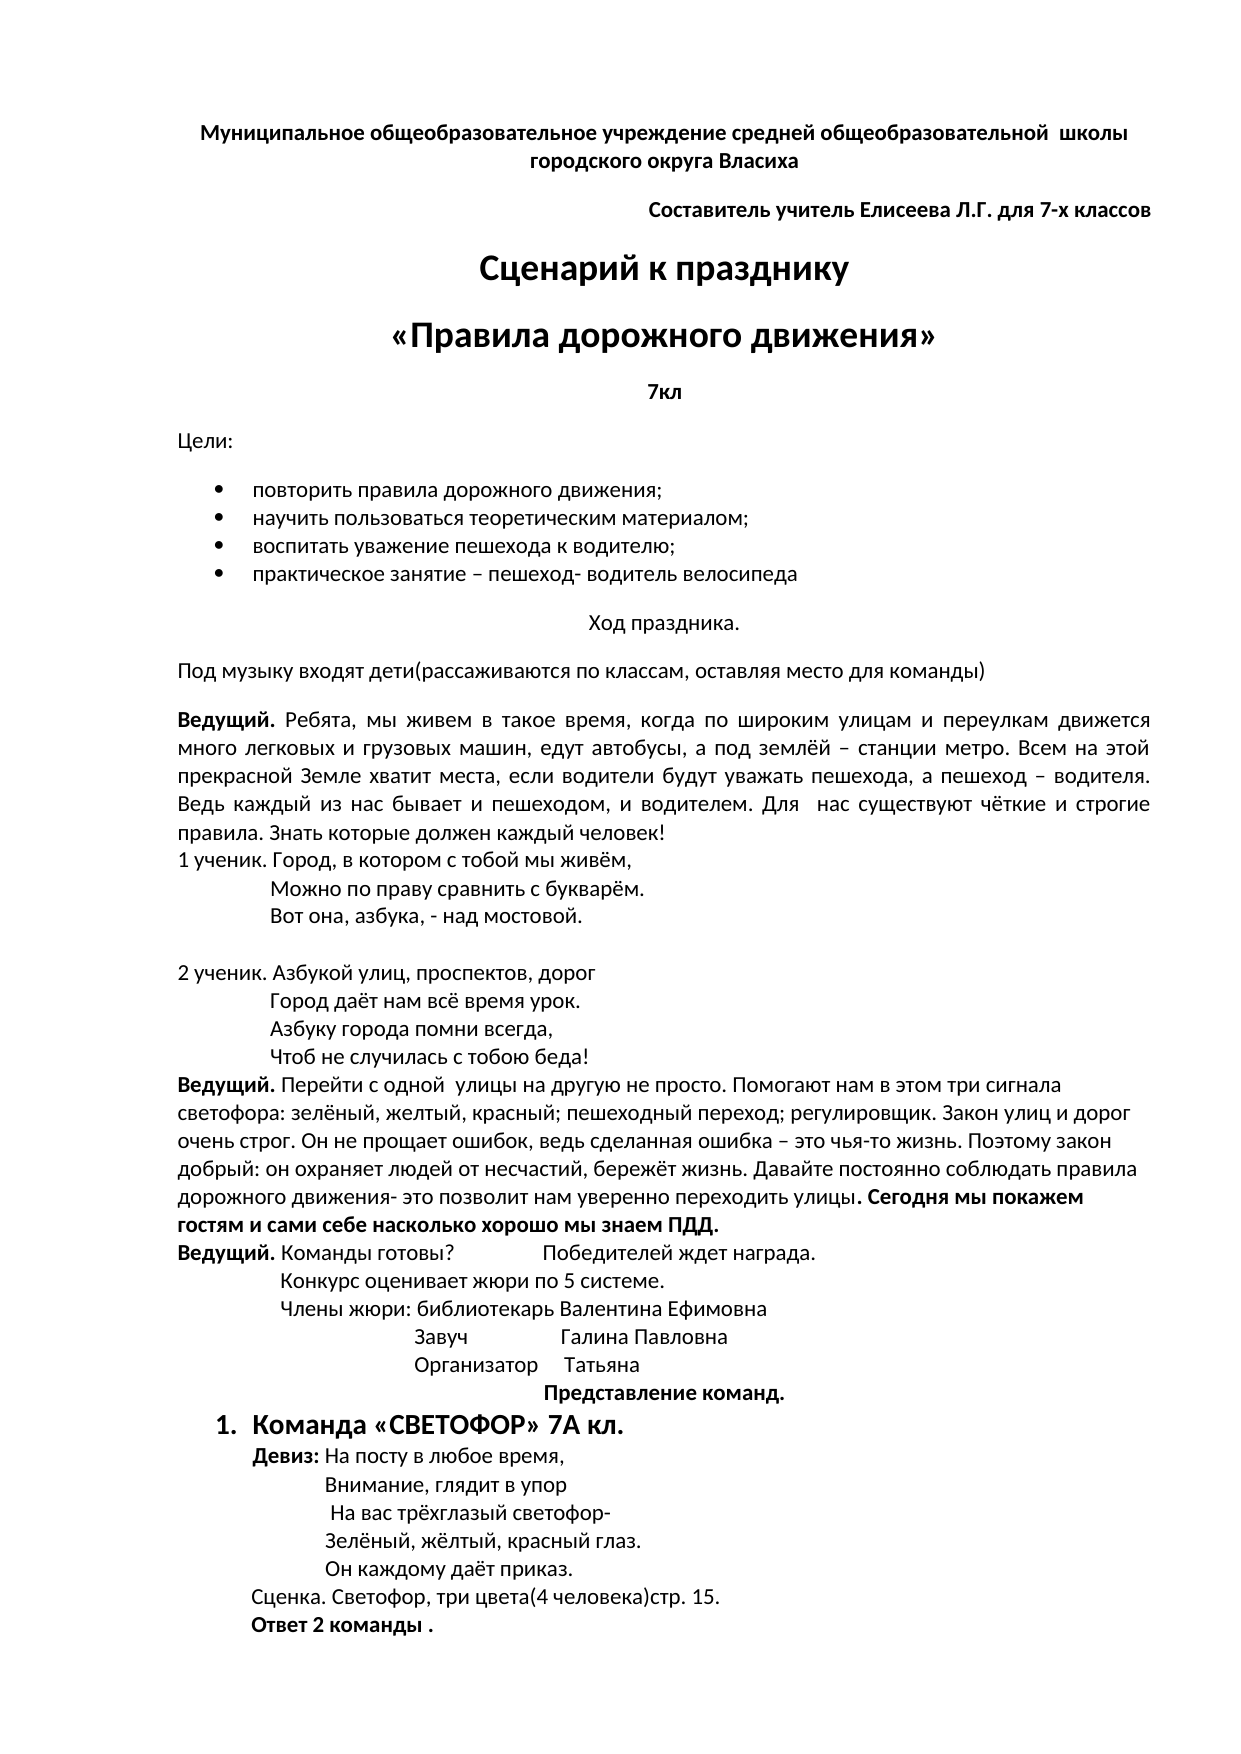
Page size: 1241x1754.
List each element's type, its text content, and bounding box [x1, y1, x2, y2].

list научить пользоваться теоретическим материалом; [215, 503, 1152, 531]
list практическое занятие – пешеход- водитель велосипеда [215, 559, 1152, 587]
list Команда «СВЕТОФОР» 7А кл. [215, 1406, 1152, 1442]
text Члены жюри: библиотекарь Валентина Ефимовна [177, 1294, 1152, 1322]
text 2 ученик. Азбукой улиц, проспектов, дорог [177, 958, 1152, 986]
text Ведущий. Ребята, мы живем в такое время, когда по широким улицам и переулкам движется много легковых и грузовых машин, едут автобусы, а под землёй – станции метро. Всем на этой прекрасной Земле хватит места, если водители будут уважать пешехода, а пешеход – водителя. Ведь каждый из нас бывает и пешеходом, и водителем. Для нас существуют чёткие и строгие правила. Знать которые должен каждый человек! [177, 706, 1152, 846]
text «Правила дорожного движения» [177, 311, 1152, 356]
text Девиз: На посту в любое время, [252, 1442, 1152, 1470]
text Под музыку входят дети(рассаживаются по классам, оставляя место для команды) [177, 657, 1152, 685]
text Конкурс оценивает жюри по 5 системе. [177, 1266, 1152, 1294]
text Ход праздника. [177, 608, 1152, 636]
text Ведущий. Команды готовы? Победителей ждет награда. [177, 1238, 1152, 1266]
text Организатор Татьяна [177, 1350, 1152, 1378]
text Он каждому даёт приказ. [252, 1554, 1152, 1582]
text Муниципальное общеобразовательное учреждение средней общеобразовательной школы городского округа Власиха [177, 118, 1152, 174]
list воспитать уважение пешехода к водителю; [215, 531, 1152, 559]
list повторить правила дорожного движения; [215, 475, 1152, 503]
text Составитель учитель Елисеева Л.Г. для 7-х классов [177, 195, 1152, 223]
text Внимание, глядит в упор [252, 1470, 1152, 1498]
text Сценка. Светофор, три цвета(4 человека)стр. 15. [251, 1582, 1152, 1610]
text Азбуку города помни всегда, [177, 1014, 1152, 1042]
text 7кл [177, 377, 1152, 405]
text Представление команд. [177, 1378, 1152, 1406]
text Город даёт нам всё время урок. [177, 986, 1152, 1014]
text Завуч Галина Павловна [177, 1322, 1152, 1350]
text Зелёный, жёлтый, красный глаз. [252, 1526, 1152, 1554]
text 1 ученик. Город, в котором с тобой мы живём, [177, 846, 1152, 874]
text Вот она, азбука, - над мостовой. [177, 902, 1152, 930]
text На вас трёхглазый светофор- [252, 1498, 1152, 1526]
text Можно по праву сравнить с букварём. [177, 874, 1152, 902]
text Ведущий. Перейти с одной улицы на другую не просто. Помогают нам в этом три сигнала светофора: зелёный, желтый, красный; пешеходный переход; регулировщик. Закон улиц и дорог очень строг. Он не прощает ошибок, ведь сделанная ошибка – это чья-то жизнь. Поэтому закон добрый: он охраняет людей от несчастий, бережёт жизнь. Давайте постоянно соблюдать правила дорожного движения- это позволит нам уверенно переходить улицы. Сегодня мы покажем гостям и сами себе насколько хорошо мы знаем ПДД. [177, 1070, 1152, 1238]
text Сценарий к празднику [177, 244, 1152, 290]
text Чтоб не случилась с тобою беда! [177, 1042, 1152, 1070]
text Цели: [177, 426, 1152, 454]
text Ответ 2 команды . [251, 1610, 1152, 1638]
